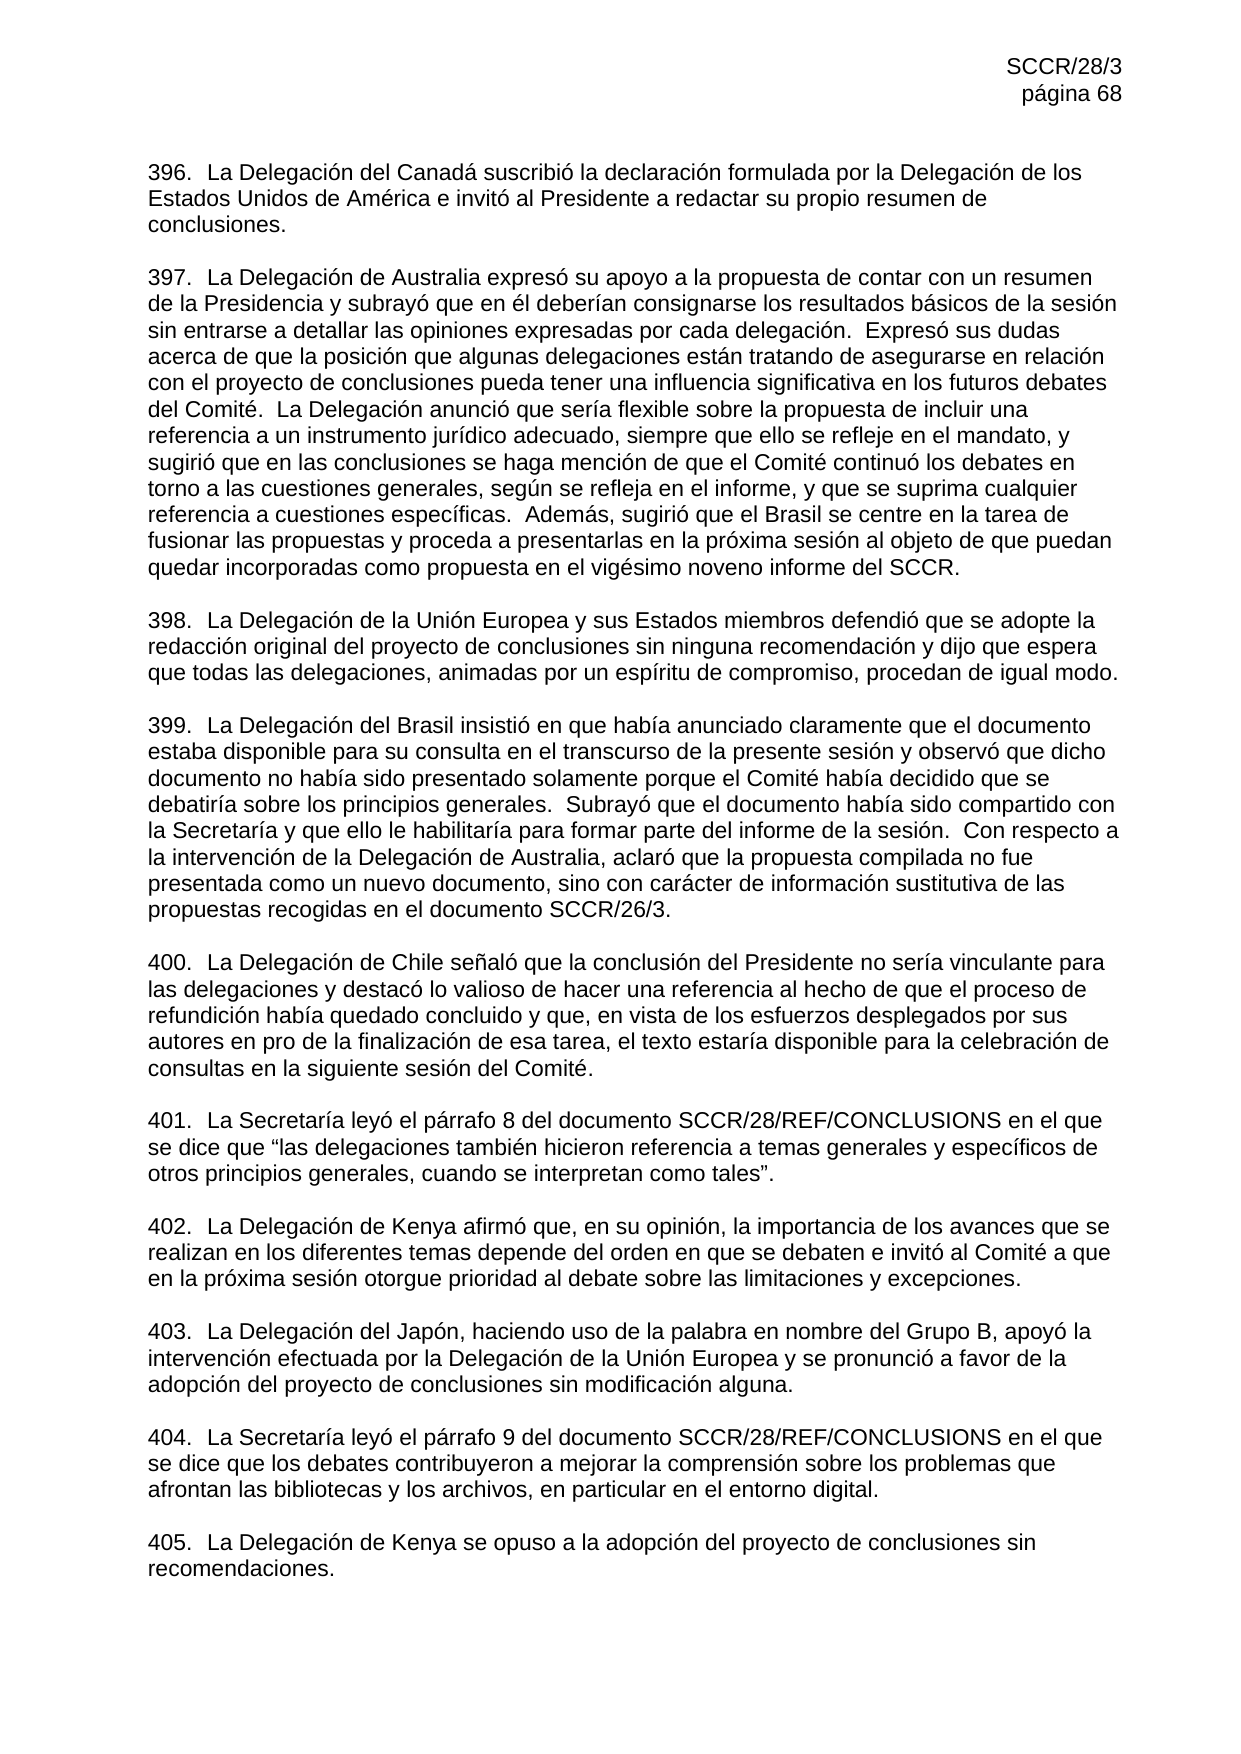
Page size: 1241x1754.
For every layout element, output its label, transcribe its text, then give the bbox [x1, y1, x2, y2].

list La Delegación de Australia expresó su apoyo a la propuesta de contar con un resumen de la Presidencia y subrayó que en él deberían consignarse los resultados básicos de la sesión sin entrarse a detallar las opiniones expresadas por cada delegación. Expresó sus dudas acerca de que la posición que algunas delegaciones están tratando de asegurarse en relación con el proyecto de conclusiones pueda tener una influencia significativa en los futuros debates del Comité. La Delegación anunció que sería flexible sobre la propuesta de incluir una referencia a un instrumento jurídico adecuado, siempre que ello se refleje en el mandato, y sugirió que en las conclusiones se haga mención de que el Comité continuó los debates en torno a las cuestiones generales, según se refleja en el informe, y que se suprima cualquier referencia a cuestiones específicas. Además, sugirió que el Brasil se centre en la tarea de fusionar las propuestas y proceda a presentarlas en la próxima sesión al objeto de que puedan quedar incorporadas como propuesta en el vigésimo noveno informe del SCCR. [148, 264, 1122, 580]
list La Delegación de Kenya se opuso a la adopción del proyecto de conclusiones sin recomendaciones. [148, 1529, 1122, 1582]
list La Secretaría leyó el párrafo 8 del documento SCCR/28/REF/CONCLUSIONS en el que se dice que “las delegaciones también hicieron referencia a temas generales y específicos de otros principios generales, cuando se interpretan como tales”. [148, 1107, 1122, 1186]
list La Delegación de Chile señaló que la conclusión del Presidente no sería vinculante para las delegaciones y destacó lo valioso de hacer una referencia al hecho de que el proceso de refundición había quedado concluido y que, en vista de los esfuerzos desplegados por sus autores en pro de la finalización de esa tarea, el texto estaría disponible para la celebración de consultas en la siguiente sesión del Comité. [148, 949, 1122, 1081]
list La Delegación de Kenya afirmó que, en su opinión, la importancia de los avances que se realizan en los diferentes temas depende del orden en que se debaten e invitó al Comité a que en la próxima sesión otorgue prioridad al debate sobre las limitaciones y excepciones. [148, 1213, 1122, 1292]
list La Delegación del Brasil insistió en que había anunciado claramente que el documento estaba disponible para su consulta en el transcurso de la presente sesión y observó que dicho documento no había sido presentado solamente porque el Comité había decidido que se debatiría sobre los principios generales. Subrayó que el documento había sido compartido con la Secretaría y que ello le habilitaría para formar parte del informe de la sesión. Con respecto a la intervención de la Delegación de Australia, aclaró que la propuesta compilada no fue presentada como un nuevo documento, sino con carácter de información sustitutiva de las propuestas recogidas en el documento SCCR/26/3. [148, 712, 1122, 923]
list La Delegación del Canadá suscribió la declaración formulada por la Delegación de los Estados Unidos de América e invitó al Presidente a redactar su propio resumen de conclusiones. [148, 158, 1122, 238]
list La Secretaría leyó el párrafo 9 del documento SCCR/28/REF/CONCLUSIONS en el que se dice que los debates contribuyeron a mejorar la comprensión sobre los problemas que afrontan las bibliotecas y los archivos, en particular en el entorno digital. [148, 1423, 1122, 1503]
list La Delegación del Japón, haciendo uso de la palabra en nombre del Grupo B, apoyó la intervención efectuada por la Delegación de la Unión Europea y se pronunció a favor de la adopción del proyecto de conclusiones sin modificación alguna. [148, 1318, 1122, 1397]
list La Delegación de la Unión Europea y sus Estados miembros defendió que se adopte la redacción original del proyecto de conclusiones sin ninguna recomendación y dijo que espera que todas las delegaciones, animadas por un espíritu de compromiso, procedan de igual modo. [148, 607, 1122, 686]
